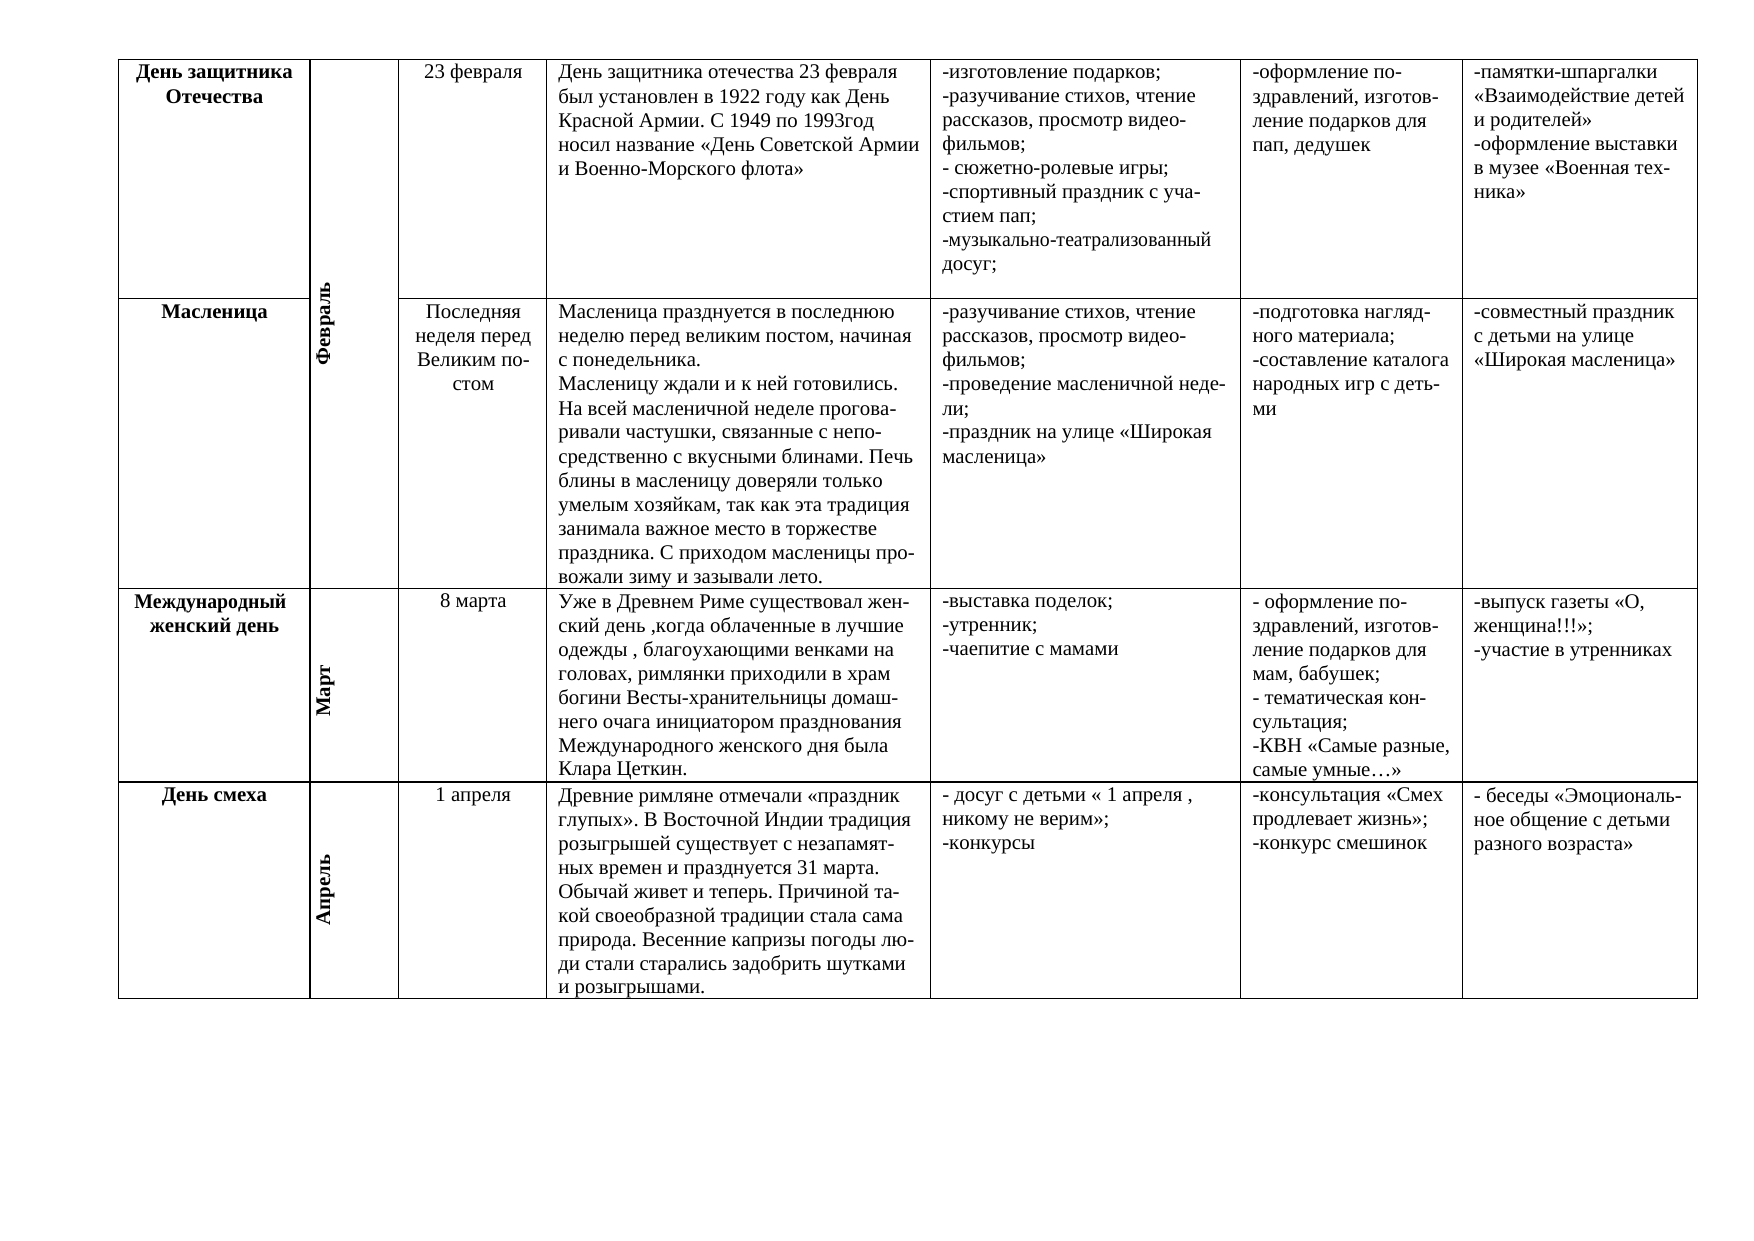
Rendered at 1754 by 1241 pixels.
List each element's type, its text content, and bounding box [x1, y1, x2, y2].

table_cell Масленица [119, 299, 309, 588]
table_header День защитника отечества 23 февраля был установлен в 1922 году как День Красной Армии. С 1949 по 1993год носил название «День Советской Армии и Военно-Морского флота» [547, 60, 930, 298]
table_header 23 февраля [399, 60, 546, 298]
table_cell -консультация «Смех продлевает жизнь»; -конкурс смешинок [1241, 783, 1462, 998]
table_cell Древние римляне отмечали «праздник глупых». В Восточной Индии традиция розыгрышей существует с незапамят- ных времен и празднуется 31 марта. Обычай живет и теперь. Причиной та- кой своеобразной традиции стала сама природа. Весенние капризы погоды лю- ди стали старались задобрить шутками и розыгрышами. [547, 783, 930, 998]
table_cell -подготовка нагляд- ного материала; -составление каталога народных игр с деть- ми [1241, 299, 1462, 588]
table_cell -выставка поделок; -утренник; -чаепитие с мамами [931, 589, 1240, 781]
table_cell оформление по- здравлений, изготов- ление подарков для мам, бабушек; тематическая кон- сультация; -КВН «Самые разные, самые умные…» [1241, 589, 1462, 781]
table_cell -совместный праздник с детьми на улице «Широкая масленица» [1463, 299, 1697, 588]
table_cell - беседы «Эмоциональ- ное общение с детьми разного возраста» [1463, 783, 1697, 998]
table_cell Масленица празднуется в последнюю неделю перед великим постом, начиная с понедельника. Масленицу ждали и к ней готовились. На всей масленичной неделе прогова- ривали частушки, связанные с непо- средственно с вкусными блинами. Печь блины в масленицу доверяли только умелым хозяйкам, так как эта традиция занимала важное место в торжестве праздника. С приходом масленицы про- вожали зиму и зазывали лето. [547, 299, 930, 588]
table_header -памятки-шпаргалки «Взаимодействие детей и родителей» -оформление выставки в музее «Военная тех- ника» [1463, 60, 1697, 298]
table_cell Международный женский день [119, 589, 309, 781]
table_header -изготовление подарков; -разучивание стихов, чтение рассказов, просмотр видео- фильмов; - сюжетно-ролевые игры; -спортивный праздник с уча- стием пап; -музыкально-театрализованный досуг; [931, 60, 1240, 298]
table_header День защитника Отечества [119, 60, 309, 298]
table_cell Последняя неделя перед Великим по- стом [399, 299, 546, 588]
table_cell Уже в Древнем Риме существовал жен- ский день ,когда облаченные в лучшие одежды , благоухающими венками на головах, римлянки приходили в храм богини Весты-хранительницы домаш- него очага инициатором празднования Международного женского дня была Клара Цеткин. [547, 589, 930, 781]
table_cell День смеха [119, 783, 309, 998]
table_cell Апрель [311, 783, 398, 998]
table_cell - досуг с детьми « 1 апреля , никому не верим»; -конкурсы [931, 783, 1240, 998]
table_cell -выпуск газеты «О, женщина!!!»; -участие в утренниках [1463, 589, 1697, 781]
table_cell 8 марта [399, 589, 546, 781]
table_cell 1 апреля [399, 783, 546, 998]
table_cell -разучивание стихов, чтение рассказов, просмотр видео- фильмов; -проведение масленичной неде- ли; -праздник на улице «Широкая масленица» [931, 299, 1240, 588]
table_header Февраль [311, 60, 398, 588]
table_cell Март [311, 589, 398, 781]
table_header -оформление по- здравлений, изготов- ление подарков для пап, дедушек [1241, 60, 1462, 298]
